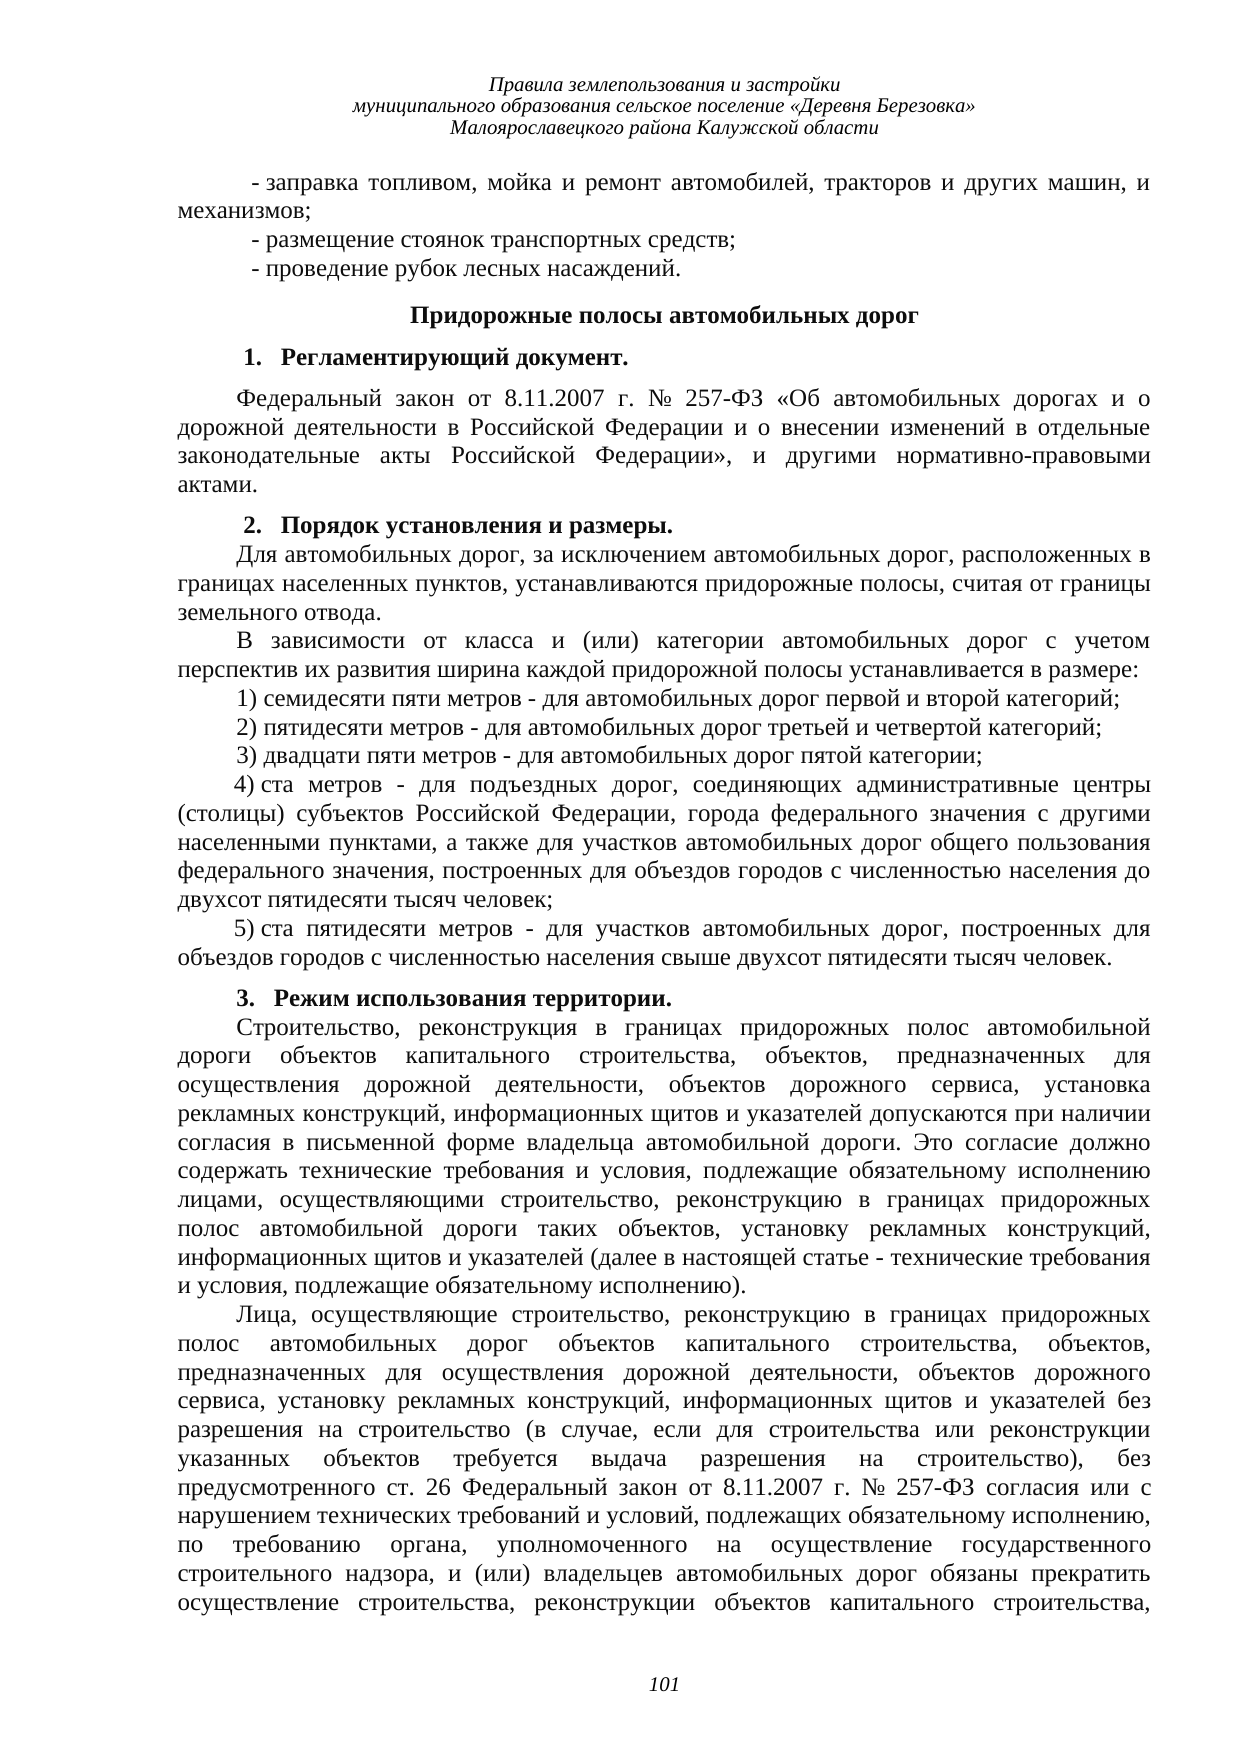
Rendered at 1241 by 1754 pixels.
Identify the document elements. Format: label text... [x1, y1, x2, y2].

text - размещение стоянок транспортных средств; [177, 224, 1152, 253]
text 2) пятидесяти метров - для автомобильных дорог третьей и четвертой категорий; [177, 712, 1152, 740]
list Режим использования территории. [236, 983, 1152, 1012]
list Регламентирующий документ. [243, 342, 1152, 370]
text 5) ста пятидесяти метров - для участков автомобильных дорог, построенных для объездов городов с численностью населения свыше двухсот пятидесяти тысяч человек. [177, 913, 1152, 970]
text 4) ста метров - для подъездных дорог, соединяющих административные центры (столицы) субъектов Российской Федерации, города федерального значения с другими населенными пунктами, а также для участков автомобильных дорог общего пользования федерального значения, построенных для объездов городов с численностью населения до двухсот пятидесяти тысяч человек; [177, 769, 1152, 913]
text Федеральный закон от 8.11.2007 г. № 257-ФЗ «Об автомобильных дорогах и о дорожной деятельности в Российской Федерации и о внесении изменений в отдельные законодательные акты Российской Федерации», и другими нормативно-правовыми актами. [177, 383, 1152, 498]
text Для автомобильных дорог, за исключением автомобильных дорог, расположенных в границах населенных пунктов, устанавливаются придорожные полосы, считая от границы земельного отвода. [177, 539, 1152, 625]
text 1) семидесяти пяти метров - для автомобильных дорог первой и второй категорий; [177, 683, 1152, 712]
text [177, 1299, 1152, 1615]
list Порядок установления и размеры. [243, 510, 1152, 539]
text Придорожные полосы автомобильных дорог [177, 300, 1152, 329]
text Строительство, реконструкция в границах придорожных полос автомобильной дороги объектов капитального строительства, объектов, предназначенных для осуществления дорожной деятельности, объектов дорожного сервиса, установка рекламных конструкций, информационных щитов и указателей допускаются при наличии согласия в письменной форме владельца автомобильной дороги. Это согласие должно содержать технические требования и условия, подлежащие обязательному исполнению лицами, осуществляющими строительство, реконструкцию в границах придорожных полос автомобильной дороги таких объектов, установку рекламных конструкций, информационных щитов и указателей (далее в настоящей статье - технические требования и условия, подлежащие обязательному исполнению). [177, 1012, 1152, 1299]
text В зависимости от класса и (или) категории автомобильных дорог с учетом перспектив их развития ширина каждой придорожной полосы устанавливается в размере: [177, 625, 1152, 683]
text - заправка топливом, мойка и ремонт автомобилей, тракторов и других машин, и механизмов; [177, 167, 1152, 224]
text - проведение рубок лесных насаждений. [177, 253, 1152, 282]
text 3) двадцати пяти метров - для автомобильных дорог пятой категории; [177, 740, 1152, 769]
